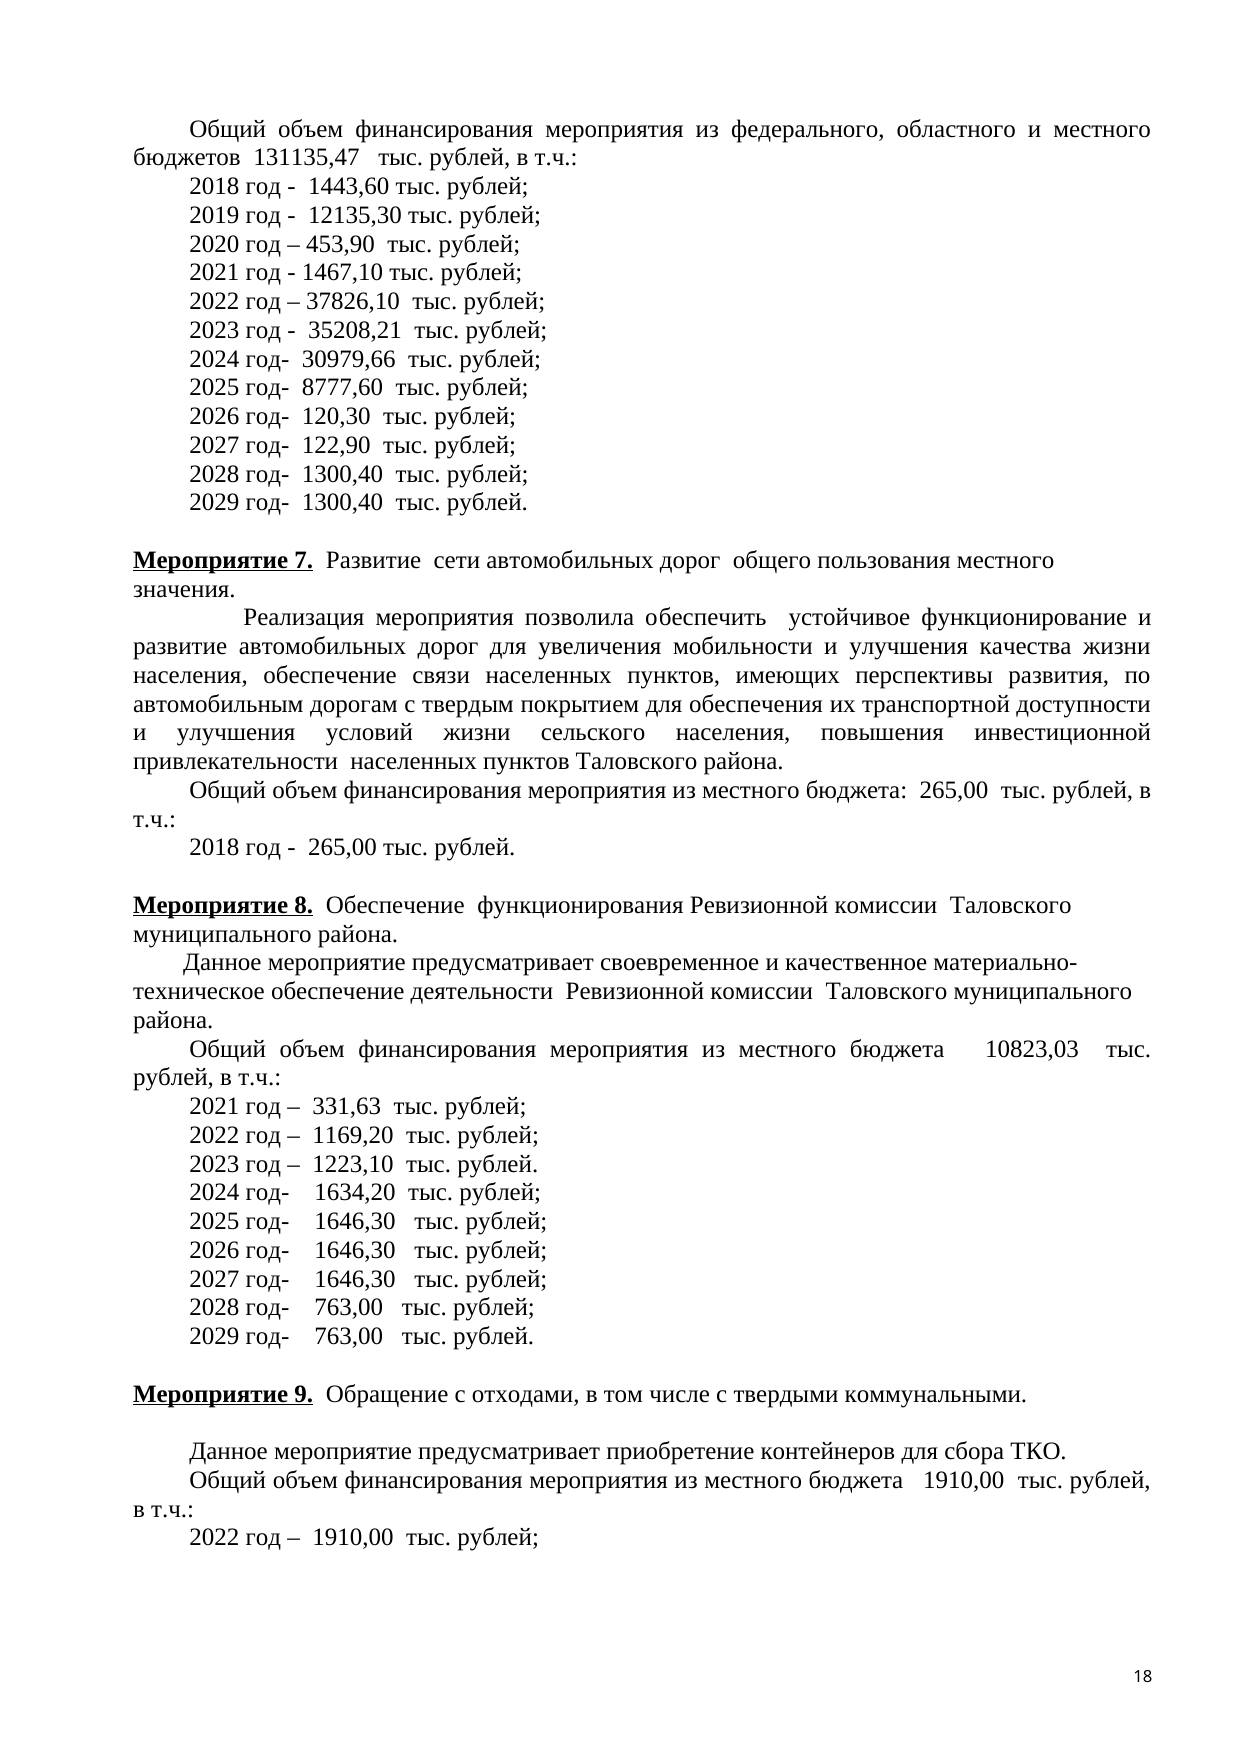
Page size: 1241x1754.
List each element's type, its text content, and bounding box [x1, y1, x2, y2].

text 2021 год – 331,63 тыс. рублей; [133, 1091, 1152, 1120]
text 2027 год- 122,90 тыс. рублей; [133, 430, 1152, 459]
text 2022 год – 37826,10 тыс. рублей; [133, 286, 1152, 315]
text 2028 год- 763,00 тыс. рублей; [133, 1292, 1152, 1321]
text 2024 год- 1634,20 тыс. рублей; [133, 1177, 1152, 1206]
text Данное мероприятие предусматривает своевременное и качественное материально-техническое обеспечение деятельности Ревизионной комиссии Таловского муниципального района. [133, 947, 1152, 1034]
text 2025 год- 8777,60 тыс. рублей; [133, 372, 1152, 401]
text 2026 год- 120,30 тыс. рублей; [133, 401, 1152, 430]
text 2020 год – 453,90 тыс. рублей; [133, 229, 1152, 257]
text 2028 год- 1300,40 тыс. рублей; [133, 459, 1152, 487]
text Мероприятие 7. Развитие сети автомобильных дорог общего пользования местного значения. [133, 545, 1152, 602]
text Общий объем финансирования мероприятия из местного бюджета: 265,00 тыс. рублей, в т.ч.: [133, 775, 1152, 832]
text 2022 год – 1169,20 тыс. рублей; [133, 1120, 1152, 1149]
text 2026 год- 1646,30 тыс. рублей; [133, 1235, 1152, 1264]
text Общий объем финансирования мероприятия из местного бюджета 1910,00 тыс. рублей, в т.ч.: [133, 1465, 1152, 1522]
text Реализация мероприятия позволила обеспечить устойчивое функционирование и развитие автомобильных дорог для увеличения мобильности и улучшения качества жизни населения, обеспечение связи населенных пунктов, имеющих перспективы развития, по автомобильным дорогам с твердым покрытием для обеспечения их транспортной доступности и улучшения условий жизни сельского населения, повышения инвестиционной привлекательности населенных пунктов Таловского района. [133, 602, 1152, 775]
text Общий объем финансирования мероприятия из местного бюджета 10823,03 тыс. рублей, в т.ч.: [133, 1034, 1152, 1091]
text 2024 год- 30979,66 тыс. рублей; [133, 344, 1152, 372]
text 2018 год - 1443,60 тыс. рублей; [133, 171, 1152, 200]
text 2022 год – 1910,00 тыс. рублей; [133, 1522, 1152, 1551]
text 2018 год - 265,00 тыс. рублей. [133, 832, 1152, 861]
text 2029 год- 763,00 тыс. рублей. [133, 1321, 1152, 1350]
text Общий объем финансирования мероприятия из федерального, областного и местного бюджетов 131135,47 тыс. рублей, в т.ч.: [133, 114, 1152, 171]
text 2023 год – 1223,10 тыс. рублей. [133, 1149, 1152, 1177]
text 2025 год- 1646,30 тыс. рублей; [133, 1206, 1152, 1235]
text 2021 год - 1467,10 тыс. рублей; [133, 257, 1152, 286]
text Мероприятие 8. Обеспечение функционирования Ревизионной комиссии Таловского муниципального района. [133, 890, 1152, 947]
text 2019 год - 12135,30 тыс. рублей; [133, 200, 1152, 229]
text 2023 год - 35208,21 тыс. рублей; [133, 315, 1152, 344]
text 2029 год- 1300,40 тыс. рублей. [133, 487, 1152, 516]
text 2027 год- 1646,30 тыс. рублей; [133, 1264, 1152, 1292]
text Мероприятие 9. Обращение с отходами, в том числе с твердыми коммунальными. [133, 1379, 1152, 1407]
text Данное мероприятие предусматривает приобретение контейнеров для сбора ТКО. [133, 1436, 1152, 1465]
